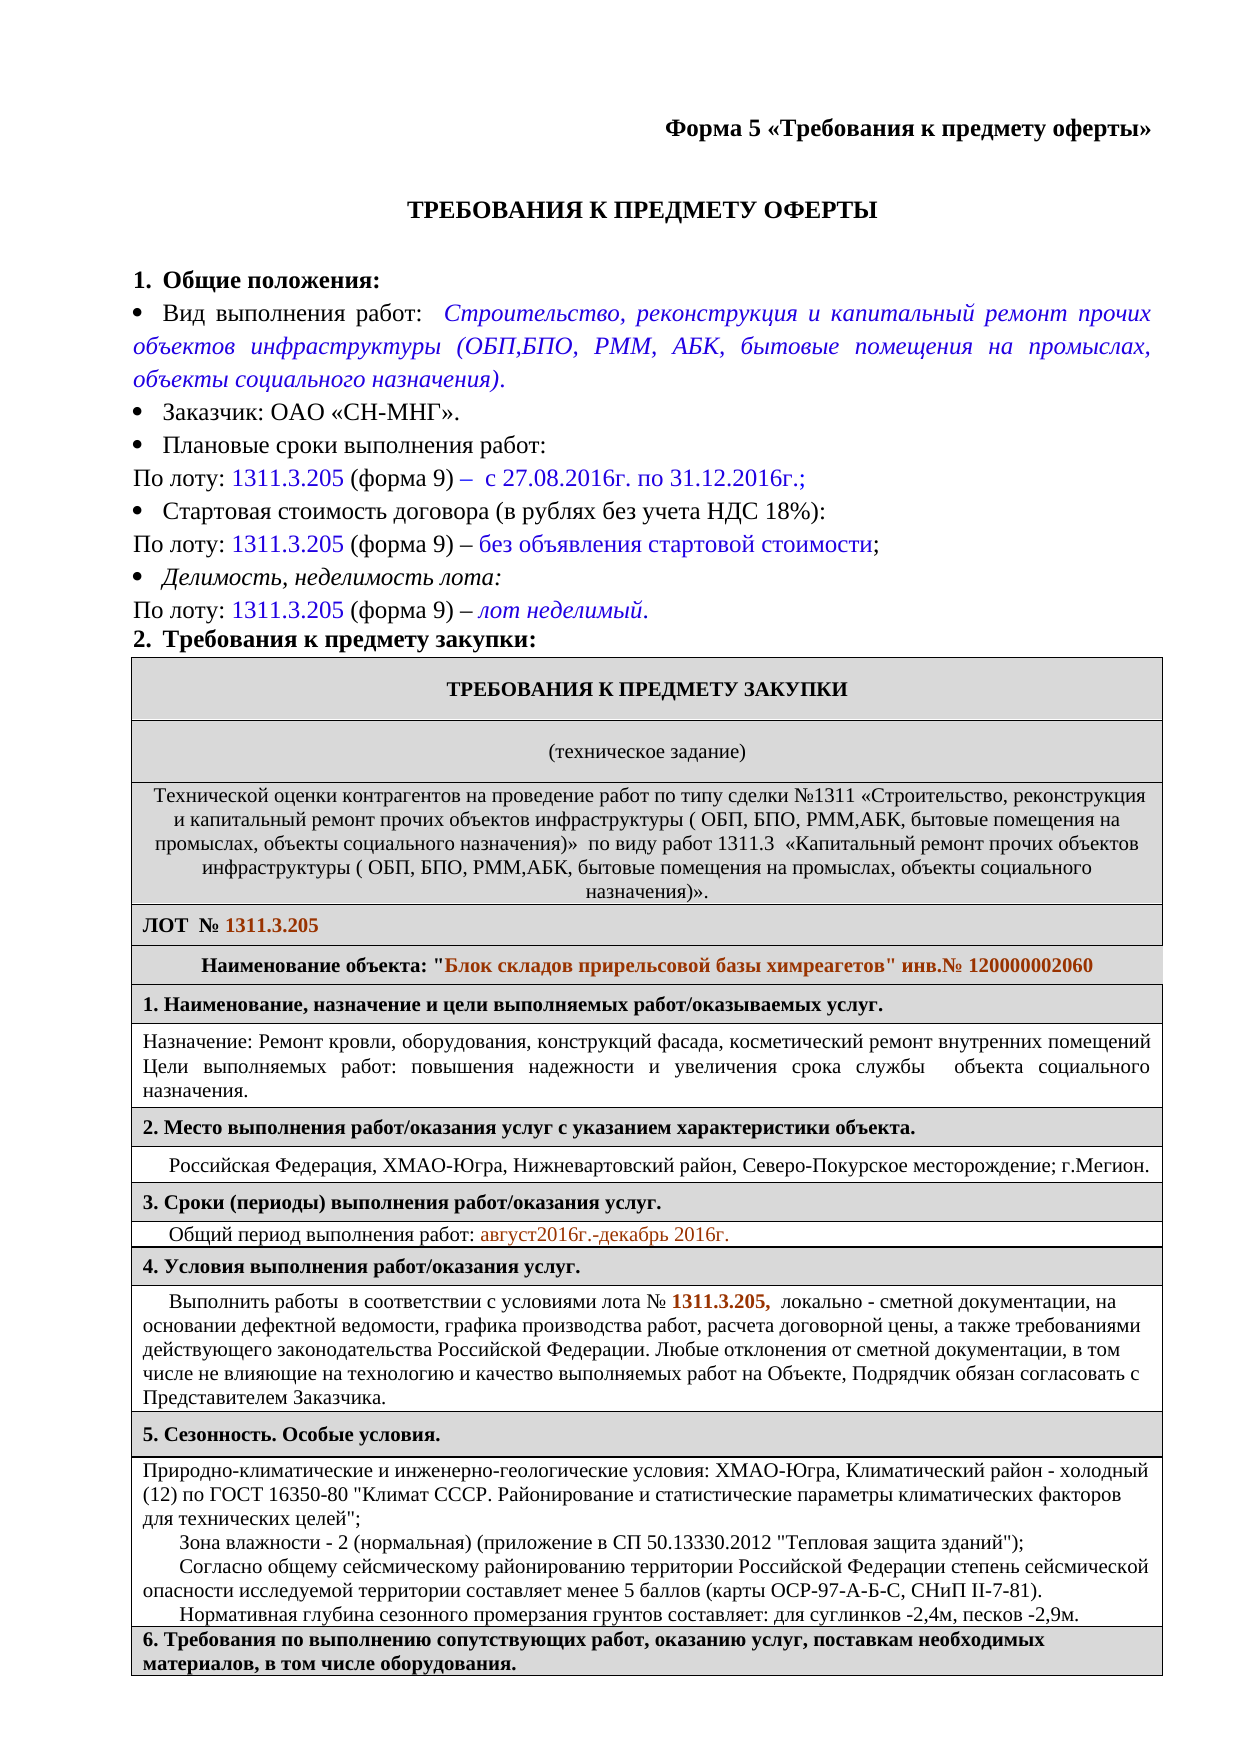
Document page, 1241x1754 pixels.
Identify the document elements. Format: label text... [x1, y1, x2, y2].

text ТРЕБОВАНИЯ К ПРЕДМЕТУ ОФЕРТЫ [133, 195, 1152, 224]
list Требования к предмету закупки: [133, 624, 1152, 653]
list Вид выполнения работ: Строительство, реконструкция и капитальный ремонт прочих объектов инфраструктуры (ОБП,БПО, РММ, АБК, бытовые помещения на промыслах, объекты социального назначения). [133, 298, 1152, 393]
list Заказчик: ОАО «СН-МНГ». [133, 397, 1152, 426]
text Форма 5 «Требования к предмету оферты» [133, 113, 1152, 141]
text По лоту: 1311.3.205 (форма 9) – без объявления стартовой стоимости; [133, 529, 1152, 558]
text По лоту: 1311.3.205 (форма 9) – с 27.08.2016г. по 31.12.2016г.; [133, 463, 1152, 492]
table_cell 2. Место выполнения работ/оказания услуг с указанием характеристики объекта. [132, 1108, 1162, 1146]
table_cell Назначение: Ремонт кровли, оборудования, конструкций фасада, косметический ремонт внутренних помещений Цели выполняемых работ: повышения надежности и увеличения срока службы объекта социального назначения. [132, 1024, 1162, 1107]
table_cell Общий период выполнения работ: август2016г.-декабрь 2016г. [132, 1222, 1162, 1246]
table_cell 5. Сезонность. Особые условия. [132, 1412, 1162, 1456]
table_cell Природно-климатические и инженерно-геологические условия: ХМАО-Югра, Климатический район - холодный (12) по ГОСТ 16350-80 "Климат СССР. Районирование и статистические параметры климатических факторов для технических целей"; Зона влажности - 2 (нормальная) (приложение в СП 50.13330.2012 "Тепловая защита зданий"); Согласно общему сейсмическому районированию территории Российской Федерации степень сейсмической опасности исследуемой территории составляет менее 5 баллов (карты ОСР-97-А-Б-С, СНиП II-7-81). Нормативная глубина сезонного промерзания грунтов составляет: для суглинков -2,4м, песков -2,9м. [132, 1458, 1162, 1626]
list Общие положения: [133, 265, 1152, 294]
table_header ТРЕБОВАНИЯ К ПРЕДМЕТУ ЗАКУПКИ [132, 658, 1162, 719]
list Плановые сроки выполнения работ: [133, 430, 1152, 459]
list Делимость, неделимость лота: [133, 562, 1152, 591]
table_cell Российская Федерация, ХМАО-Югра, Нижневартовский район, Северо-Покурское месторождение; г.Мегион. [132, 1147, 1162, 1182]
table_cell 4. Условия выполнения работ/оказания услуг. [132, 1248, 1162, 1285]
text По лоту: 1311.3.205 (форма 9) – лот неделимый. [133, 595, 1152, 624]
list Стартовая стоимость договора (в рублях без учета НДС 18%): [133, 496, 1152, 525]
table_cell 6. Требования по выполнению сопутствующих работ, оказанию услуг, поставкам необходимых материалов, в том числе оборудования. [132, 1627, 1162, 1675]
table_cell Наименование объекта: "Блок складов прирельсовой базы химреагетов" инв.№ 120000002060 [132, 946, 1163, 984]
table_cell 1. Наименование, назначение и цели выполняемых работ/оказываемых услуг. [132, 985, 1162, 1023]
table_cell (техническое задание) [132, 721, 1162, 782]
table_cell ЛОТ № 1311.3.205 [132, 905, 1162, 945]
table_cell Технической оценки контрагентов на проведение работ по типу сделки №1311 «Строительство, реконструкция и капитальный ремонт прочих объектов инфраструктуры ( ОБП, БПО, РММ,АБК, бытовые помещения на промыслах, объекты социального назначения)» по виду работ 1311.3 «Капитальный ремонт прочих объектов инфраструктуры ( ОБП, БПО, РММ,АБК, бытовые помещения на промыслах, объекты социального назначения)». [132, 783, 1162, 903]
table_cell Выполнить работы в соответствии с условиями лота № 1311.3.205, локально - сметной документации, на основании дефектной ведомости, графика производства работ, расчета договорной цены, а также требованиями действующего законодательства Российской Федерации. Любые отклонения от сметной документации, в том числе не влияющие на технологию и качество выполняемых работ на Объекте, Подрядчик обязан согласовать с Представителем Заказчика. [132, 1286, 1162, 1411]
table_cell 3. Сроки (периоды) выполнения работ/оказания услуг. [132, 1183, 1162, 1221]
